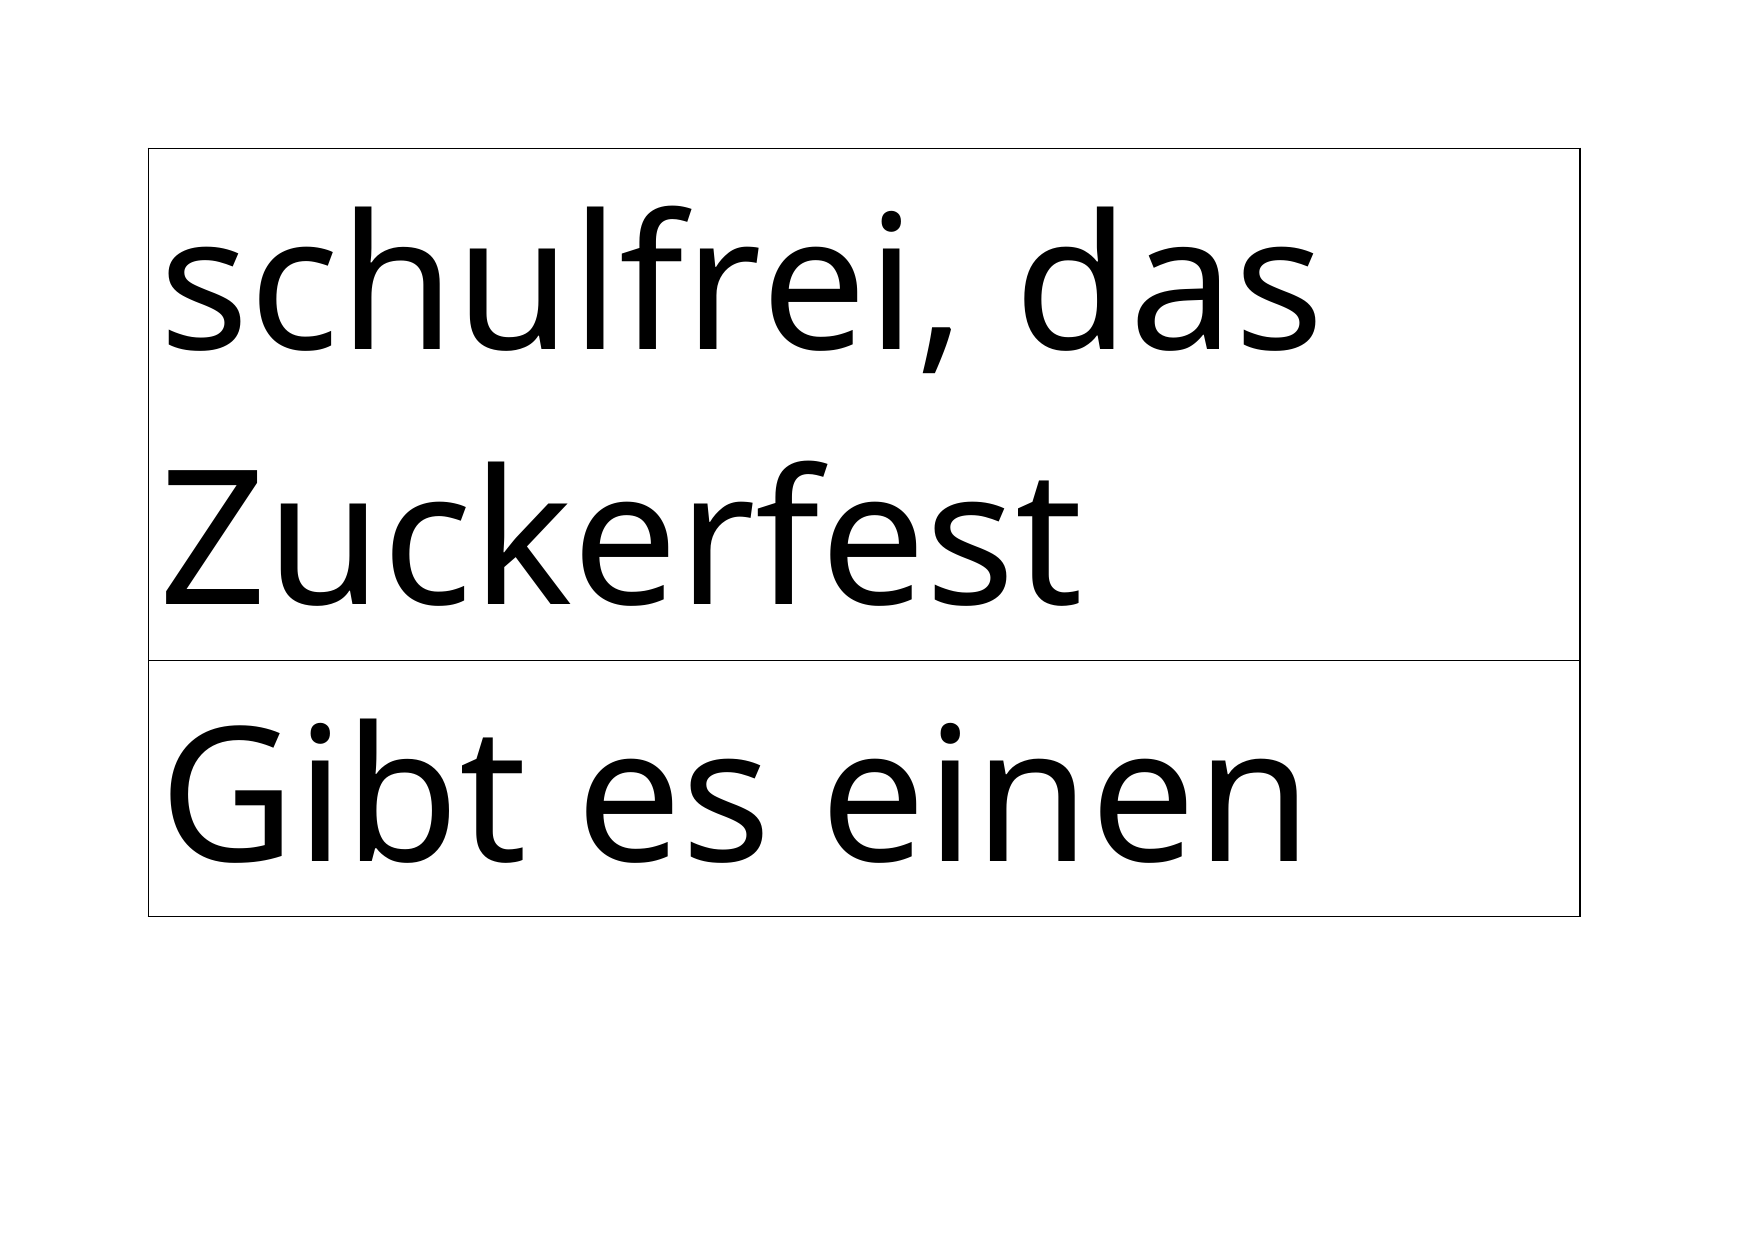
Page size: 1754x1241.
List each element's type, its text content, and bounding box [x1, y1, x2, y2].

table_cell schulfrei, das Zuckerfest [149, 149, 1579, 659]
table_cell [149, 661, 1579, 916]
